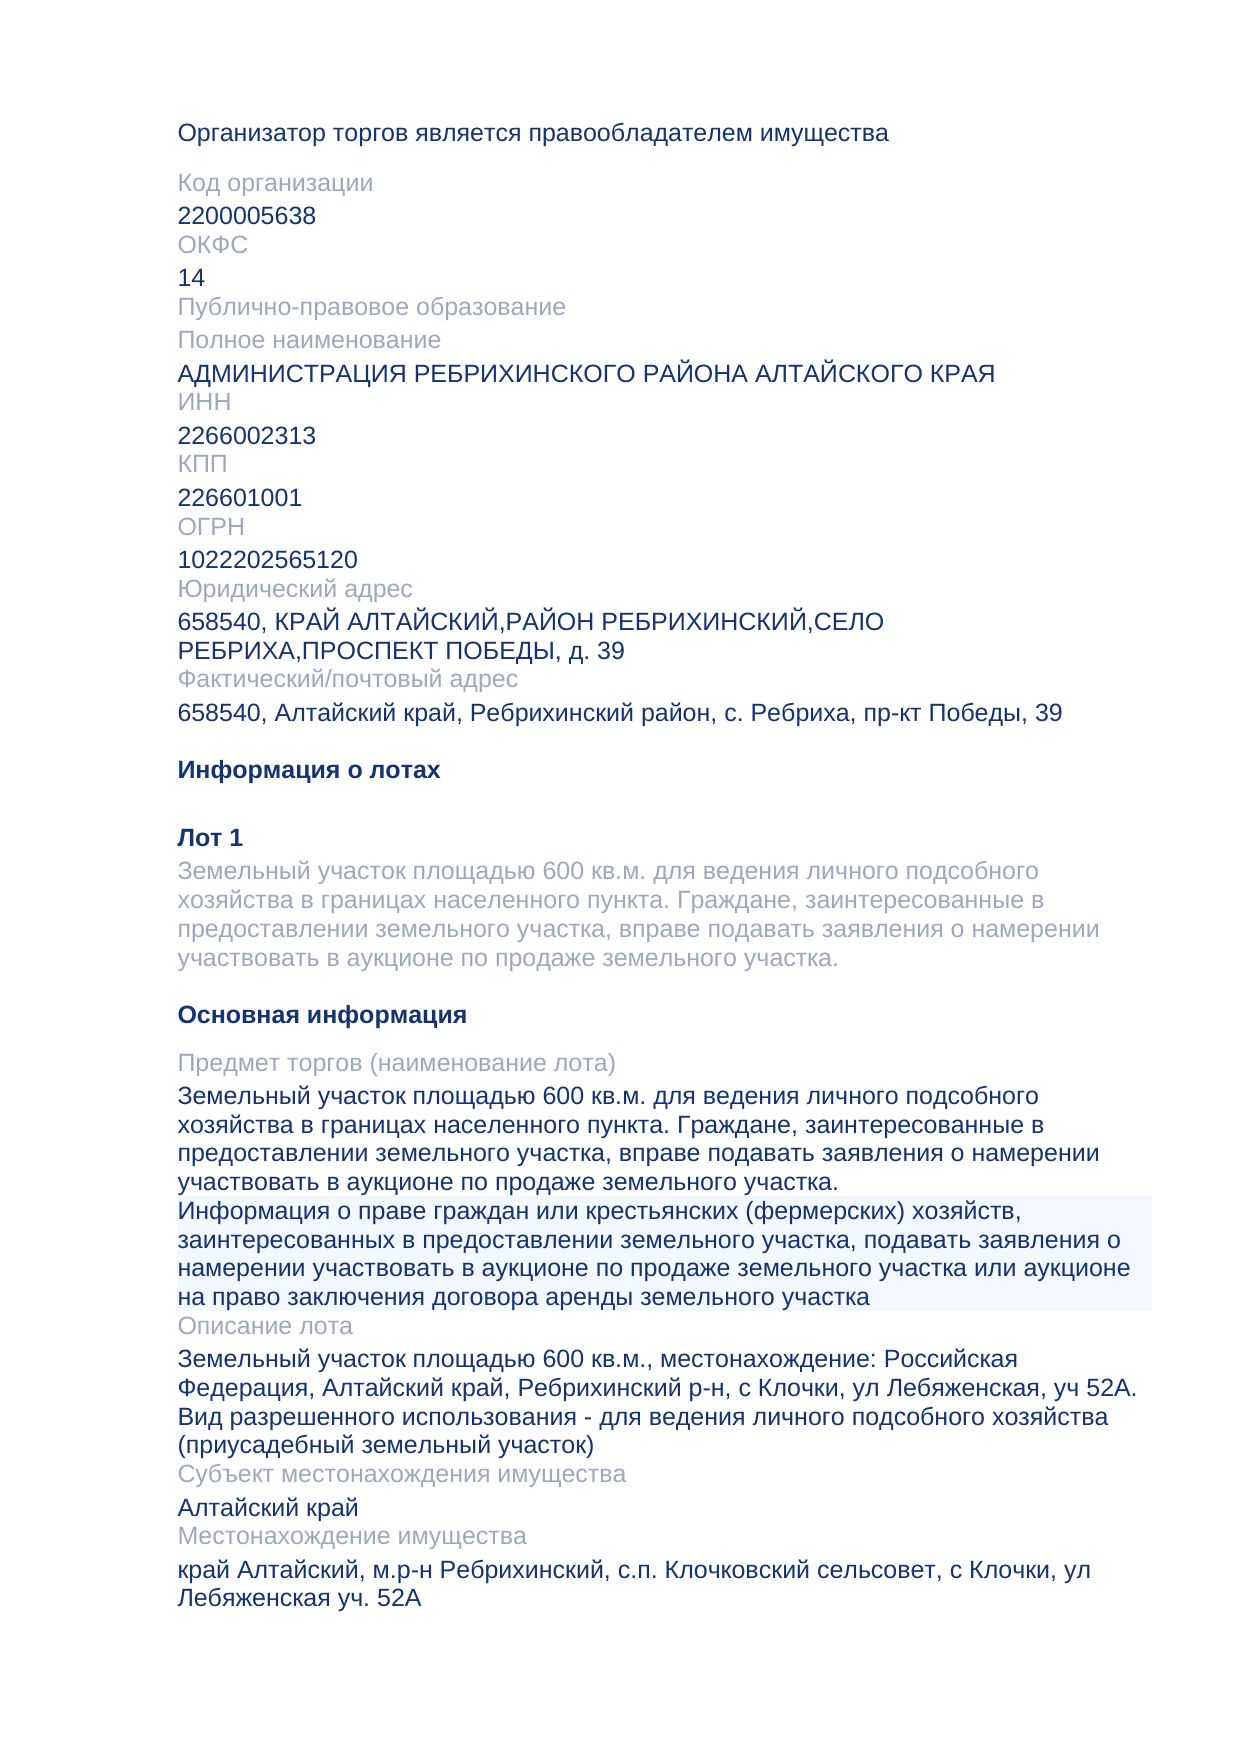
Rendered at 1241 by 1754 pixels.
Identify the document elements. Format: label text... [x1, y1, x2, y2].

text Информация о лотах [177, 747, 1152, 784]
text Субъект местонахождения имущества [177, 1459, 1152, 1488]
text Земельный участок площадью 600 кв.м., местонахождение: Российская Федерация, Алтайский край, Ребрихинский р-н, с Клочки, ул Лебяженская, уч 52А. Вид разрешенного использования - для ведения личного подсобного хозяйства (приусадебный земельный участок) [177, 1344, 1152, 1459]
text Предмет торгов (наименование лота) [177, 1047, 1152, 1076]
text ОКФС [177, 230, 1152, 258]
text АДМИНИСТРАЦИЯ РЕБРИХИНСКОГО РАЙОНА АЛТАЙСКОГО КРАЯ [177, 358, 1152, 387]
text Код организации [177, 168, 1152, 196]
text ОГРН [177, 511, 1152, 540]
text 226601001 [177, 483, 1152, 511]
text 2266002313 [177, 421, 1152, 449]
text Публично-правовое образование [177, 292, 1152, 321]
text Лот 1 [177, 820, 1152, 852]
text Организатор торгов является правообладателем имущества [177, 118, 1152, 147]
text край Алтайский, м.р-н Ребрихинский, с.п. Клочковский сельсовет, с Клочки, ул Лебяженская уч. 52А [177, 1554, 1152, 1612]
text Фактический/почтовый адрес [177, 664, 1152, 693]
text Алтайский край [177, 1492, 1152, 1521]
text 2200005638 [177, 201, 1152, 230]
text Полное наименование [177, 325, 1152, 354]
text Описание лота [177, 1311, 1152, 1339]
text Основная информация [177, 1001, 1152, 1029]
text 658540, Алтайский край, Ребрихинский район, с. Ребриха, пр-кт Победы, 39 [177, 698, 1152, 726]
text Земельный участок площадью 600 кв.м. для ведения личного подсобного хозяйства в границах населенного пункта. Граждане, заинтересованные в предоставлении земельного участка, вправе подавать заявления о намерении участвовать в аукционе по продаже земельного участка. [177, 1081, 1152, 1196]
text Юридический адрес [177, 573, 1152, 602]
text Местонахождение имущества [177, 1521, 1152, 1550]
text 14 [177, 263, 1152, 292]
text 1022202565120 [177, 545, 1152, 573]
text Земельный участок площадью 600 кв.м. для ведения личного подсобного хозяйства в границах населенного пункта. Граждане, заинтересованные в предоставлении земельного участка, вправе подавать заявления о намерении участвовать в аукционе по продаже земельного участка. [177, 856, 1152, 971]
text Информация о праве граждан или крестьянских (фермерских) хозяйств, заинтересованных в предоставлении земельного участка, подавать заявления о намерении участвовать в аукционе по продаже земельного участка или аукционе на право заключения договора аренды земельного участка [177, 1196, 1152, 1311]
text ИНН [177, 387, 1152, 416]
text КПП [177, 449, 1152, 478]
text 658540, КРАЙ АЛТАЙСКИЙ,РАЙОН РЕБРИХИНСКИЙ,СЕЛО РЕБРИХА,ПРОСПЕКТ ПОБЕДЫ, д. 39 [177, 607, 1152, 664]
